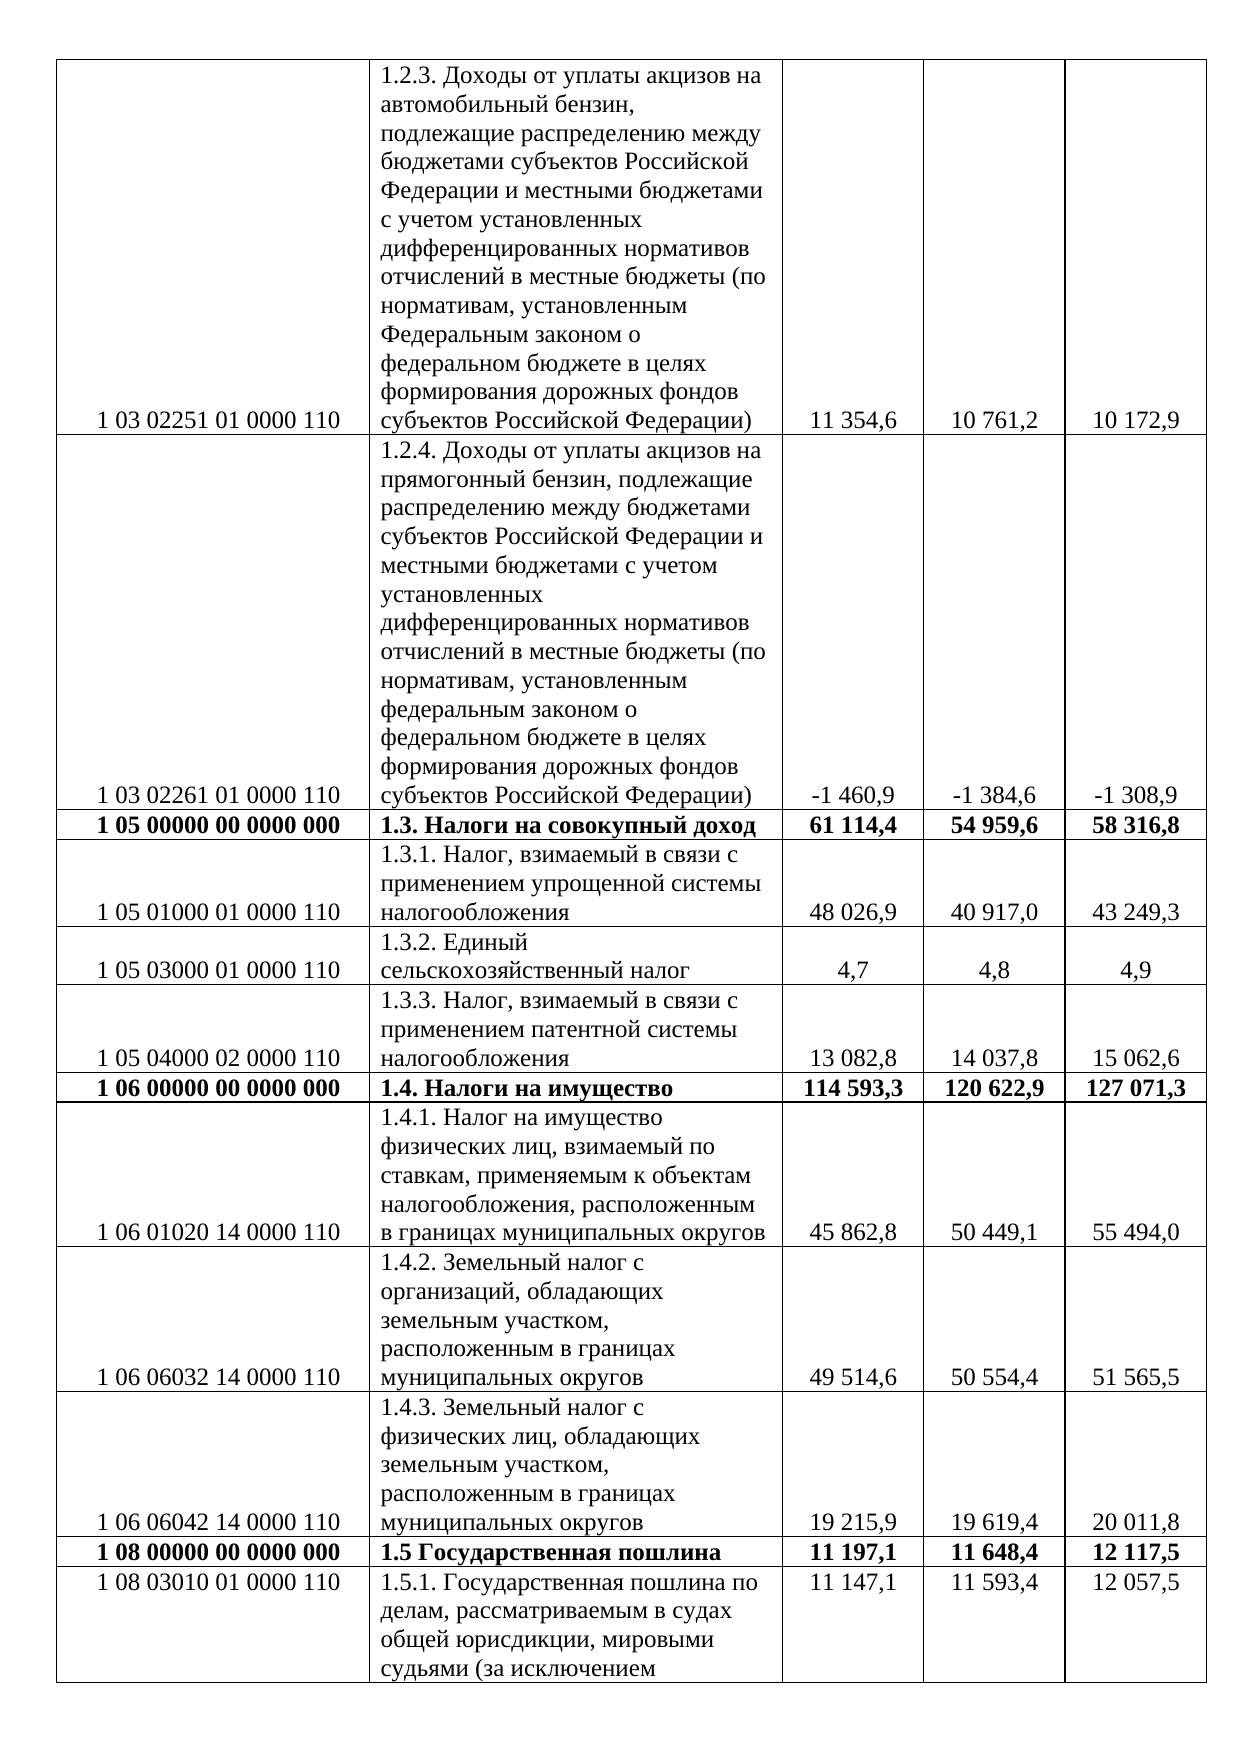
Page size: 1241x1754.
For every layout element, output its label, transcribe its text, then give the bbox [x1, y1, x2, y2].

table_cell 1 06 01020 14 0000 110 [57, 1103, 369, 1246]
table_cell 15 062,6 [1066, 985, 1206, 1072]
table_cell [370, 1567, 782, 1682]
table_cell 20 011,8 [1066, 1392, 1206, 1536]
table_cell 14 037,8 [924, 985, 1064, 1072]
table_cell 1.4. Налоги на имущество [370, 1073, 782, 1101]
table_cell 40 917,0 [924, 840, 1064, 926]
table_cell 1 05 00000 00 0000 000 [57, 810, 369, 838]
table_cell 1.5 Государственная пошлина [370, 1537, 782, 1566]
table_cell -1 460,9 [783, 435, 923, 809]
table_cell 50 554,4 [924, 1247, 1064, 1391]
table_cell 1.4.1. Налог на имущество физических лиц, взимаемый по ставкам, применяемым к объектам налогообложения, расположенным в границах муниципальных округов [370, 1103, 782, 1246]
table_cell 120 622,9 [924, 1073, 1064, 1101]
table_cell 1.2.4. Доходы от уплаты акцизов на прямогонный бензин, подлежащие распределению между бюджетами субъектов Российской Федерации и местными бюджетами с учетом установленных дифференцированных нормативов отчислений в местные бюджеты (по нормативам, установленным федеральным законом о федеральном бюджете в целях формирования дорожных фондов субъектов Российской Федерации) [370, 435, 782, 809]
table_cell 1.3.1. Налог, взимаемый в связи с применением упрощенной системы налогообложения [370, 840, 782, 926]
table_cell 13 082,8 [783, 985, 923, 1072]
table_cell 1.3.3. Налог, взимаемый в связи с применением патентной системы налогообложения [370, 985, 782, 1072]
table_cell 45 862,8 [783, 1103, 923, 1246]
table_cell 49 514,6 [783, 1247, 923, 1391]
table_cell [57, 1567, 369, 1682]
table_cell 19 215,9 [783, 1392, 923, 1536]
table_cell 48 026,9 [783, 840, 923, 926]
table_cell 1 05 03000 01 0000 110 [57, 927, 369, 984]
table_cell 1 06 06042 14 0000 110 [57, 1392, 369, 1536]
table_cell 1.4.2. Земельный налог с организаций, обладающих земельным участком, расположенным в границах муниципальных округов [370, 1247, 782, 1391]
table_cell -1 384,6 [924, 435, 1064, 809]
table_cell 12 117,5 [1066, 1537, 1206, 1566]
table_cell 11 648,4 [924, 1537, 1064, 1566]
table_cell -1 308,9 [1066, 435, 1206, 809]
table_cell 114 593,3 [783, 1073, 923, 1101]
table_cell 1.2.3. Доходы от уплаты акцизов на автомобильный бензин, подлежащие распределению между бюджетами субъектов Российской Федерации и местными бюджетами с учетом установленных дифференцированных нормативов отчислений в местные бюджеты (по нормативам, установленным Федеральным законом о федеральном бюджете в целях формирования дорожных фондов субъектов Российской Федерации) [370, 60, 782, 434]
table_cell 12 057,5 [1066, 1567, 1206, 1682]
table_cell 4,9 [1066, 927, 1206, 984]
table_cell 58 316,8 [1066, 810, 1206, 838]
table_cell 19 619,4 [924, 1392, 1064, 1536]
table_cell 1 03 02251 01 0000 110 [57, 60, 369, 434]
table_cell 1 08 00000 00 0000 000 [57, 1537, 369, 1566]
table_cell 11 354,6 [783, 60, 923, 434]
table_cell 51 565,5 [1066, 1247, 1206, 1391]
table_cell 1 05 04000 02 0000 110 [57, 985, 369, 1072]
table_cell 1 05 01000 01 0000 110 [57, 840, 369, 926]
table_cell 50 449,1 [924, 1103, 1064, 1246]
table_cell 11 197,1 [783, 1537, 923, 1566]
table_cell 10 172,9 [1066, 60, 1206, 434]
table_cell 54 959,6 [924, 810, 1064, 838]
table_cell 10 761,2 [924, 60, 1064, 434]
table_cell 4,7 [783, 927, 923, 984]
table_cell 127 071,3 [1066, 1073, 1206, 1101]
table_cell 11 593,4 [924, 1567, 1064, 1682]
table_cell 55 494,0 [1066, 1103, 1206, 1246]
table_cell 11 147,1 [783, 1567, 923, 1682]
table_cell 4,8 [924, 927, 1064, 984]
table_cell 1.3. Налоги на совокупный доход [370, 810, 782, 838]
table_cell 1 06 00000 00 0000 000 [57, 1073, 369, 1101]
table_cell 43 249,3 [1066, 840, 1206, 926]
table_cell 1.4.3. Земельный налог с физических лиц, обладающих земельным участком, расположенным в границах муниципальных округов [370, 1392, 782, 1536]
table_cell 1 06 06032 14 0000 110 [57, 1247, 369, 1391]
table_cell 1 03 02261 01 0000 110 [57, 435, 369, 809]
table_cell 1.3.2. Единый сельскохозяйственный налог [370, 927, 782, 984]
table_cell 61 114,4 [783, 810, 923, 838]
